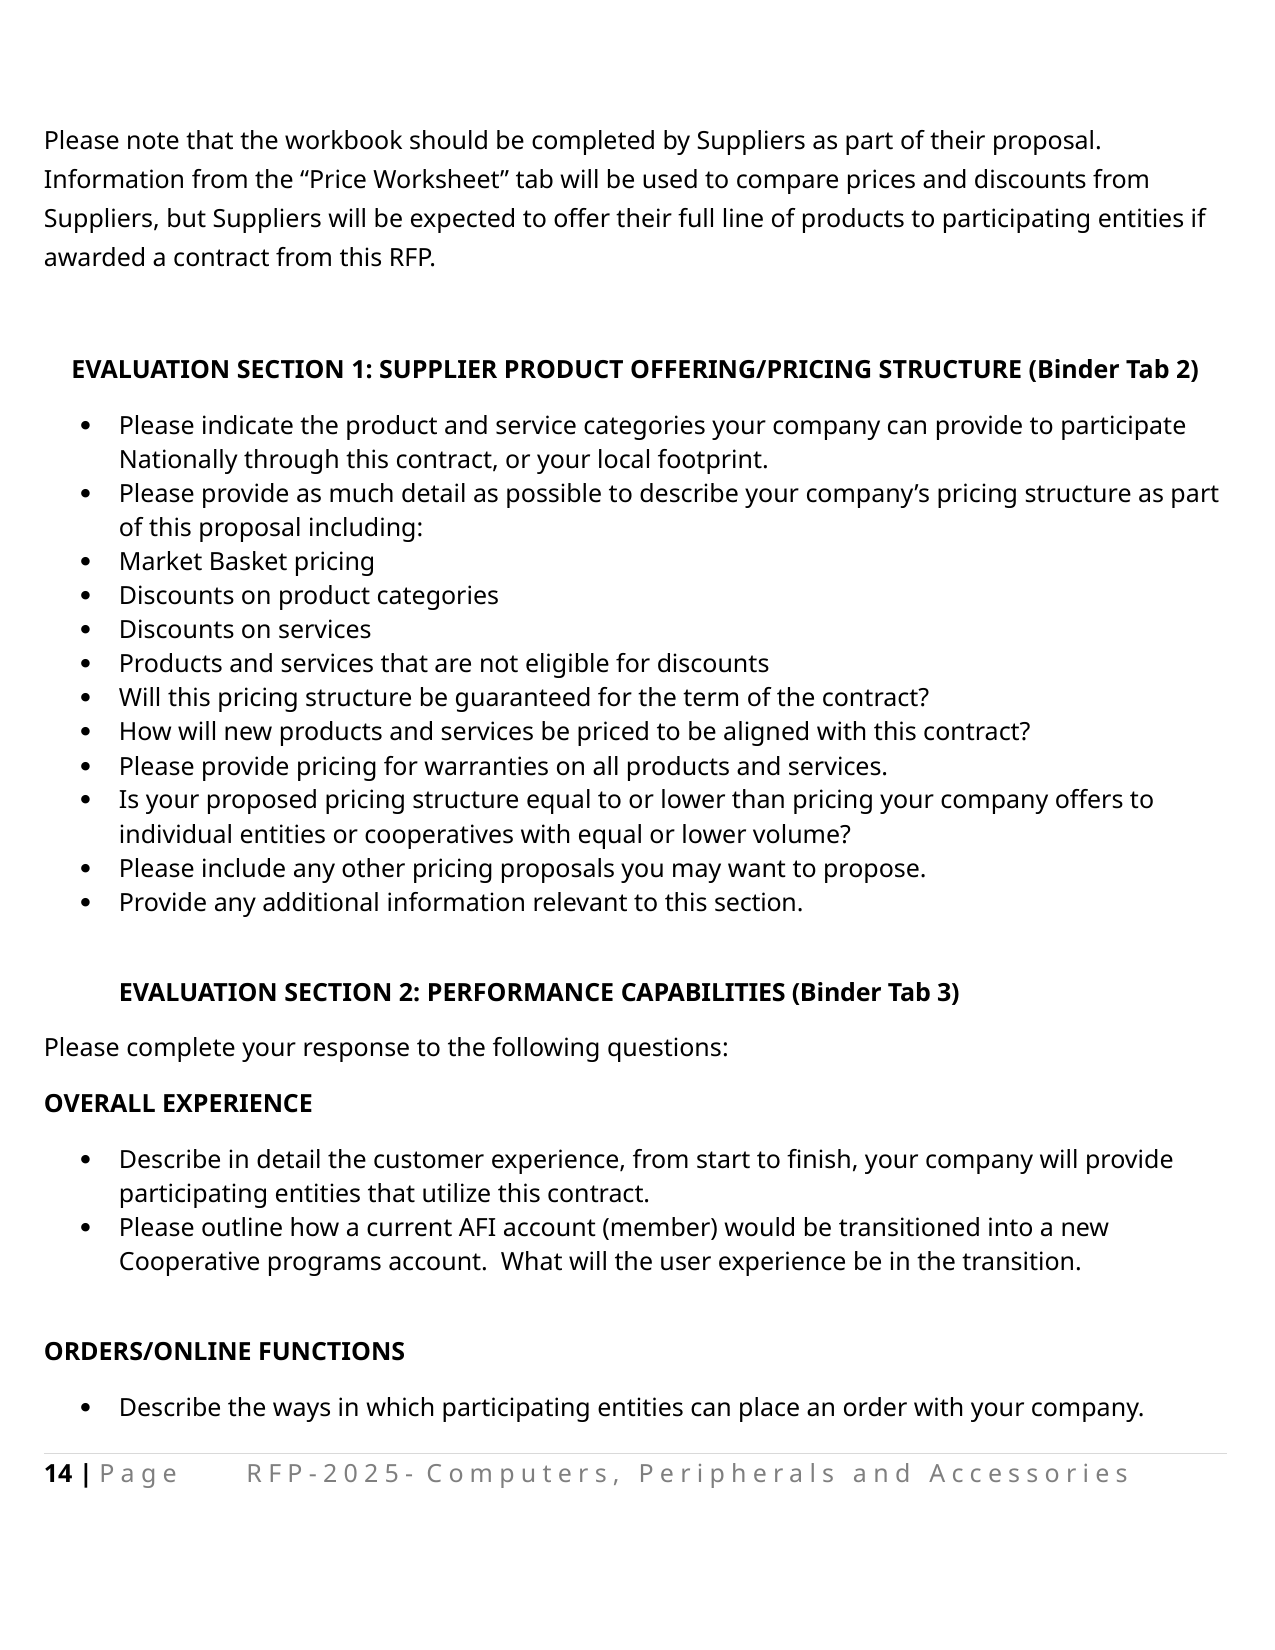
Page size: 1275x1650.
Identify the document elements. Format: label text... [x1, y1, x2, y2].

list Please outline how a current AFI account (member) would be transitioned into a new Cooperative programs account. What will the user experience be in the transition. [81, 1210, 1227, 1278]
list Please provide as much detail as possible to describe your company’s pricing structure as part of this proposal including: [81, 476, 1227, 544]
list Products and services that are not eligible for discounts [81, 646, 1227, 680]
list Discounts on product categories [81, 578, 1227, 612]
list Market Basket pricing [81, 544, 1227, 578]
list Discounts on services [81, 612, 1227, 646]
list Will this pricing structure be guaranteed for the term of the contract? [81, 680, 1227, 714]
list Please indicate the product and service categories your company can provide to participate Nationally through this contract, or your local footprint. [81, 407, 1227, 476]
text OVERALL EXPERIENCE [44, 1086, 1227, 1120]
text ORDERS/ONLINE FUNCTIONS [44, 1334, 1227, 1368]
text EVALUATION SECTION 2: PERFORMANCE CAPABILITIES (Binder Tab 3) [44, 974, 1227, 1008]
list Please provide pricing for warranties on all products and services. [81, 748, 1227, 782]
text EVALUATION SECTION 1: SUPPLIER PRODUCT OFFERING/PRICING STRUCTURE (Binder Tab 2) [44, 352, 1227, 386]
text Please note that the workbook should be completed by Suppliers as part of their proposal. Information from the “Price Worksheet” tab will be used to compare prices and discounts from Suppliers, but Suppliers will be expected to offer their full line of products to participating entities if awarded a contract from this RFP. [44, 122, 1227, 274]
list Describe the ways in which participating entities can place an order with your company. [81, 1390, 1227, 1424]
text Please complete your response to the following questions: [44, 1030, 1227, 1064]
list How will new products and services be priced to be aligned with this contract? [81, 714, 1227, 748]
list Please include any other pricing proposals you may want to propose. [81, 850, 1227, 884]
list Describe in detail the customer experience, from start to finish, your company will provide participating entities that utilize this contract. [81, 1142, 1227, 1210]
list Provide any additional information relevant to this section. [81, 884, 1227, 918]
list Is your proposed pricing structure equal to or lower than pricing your company offers to individual entities or cooperatives with equal or lower volume? [81, 782, 1227, 850]
